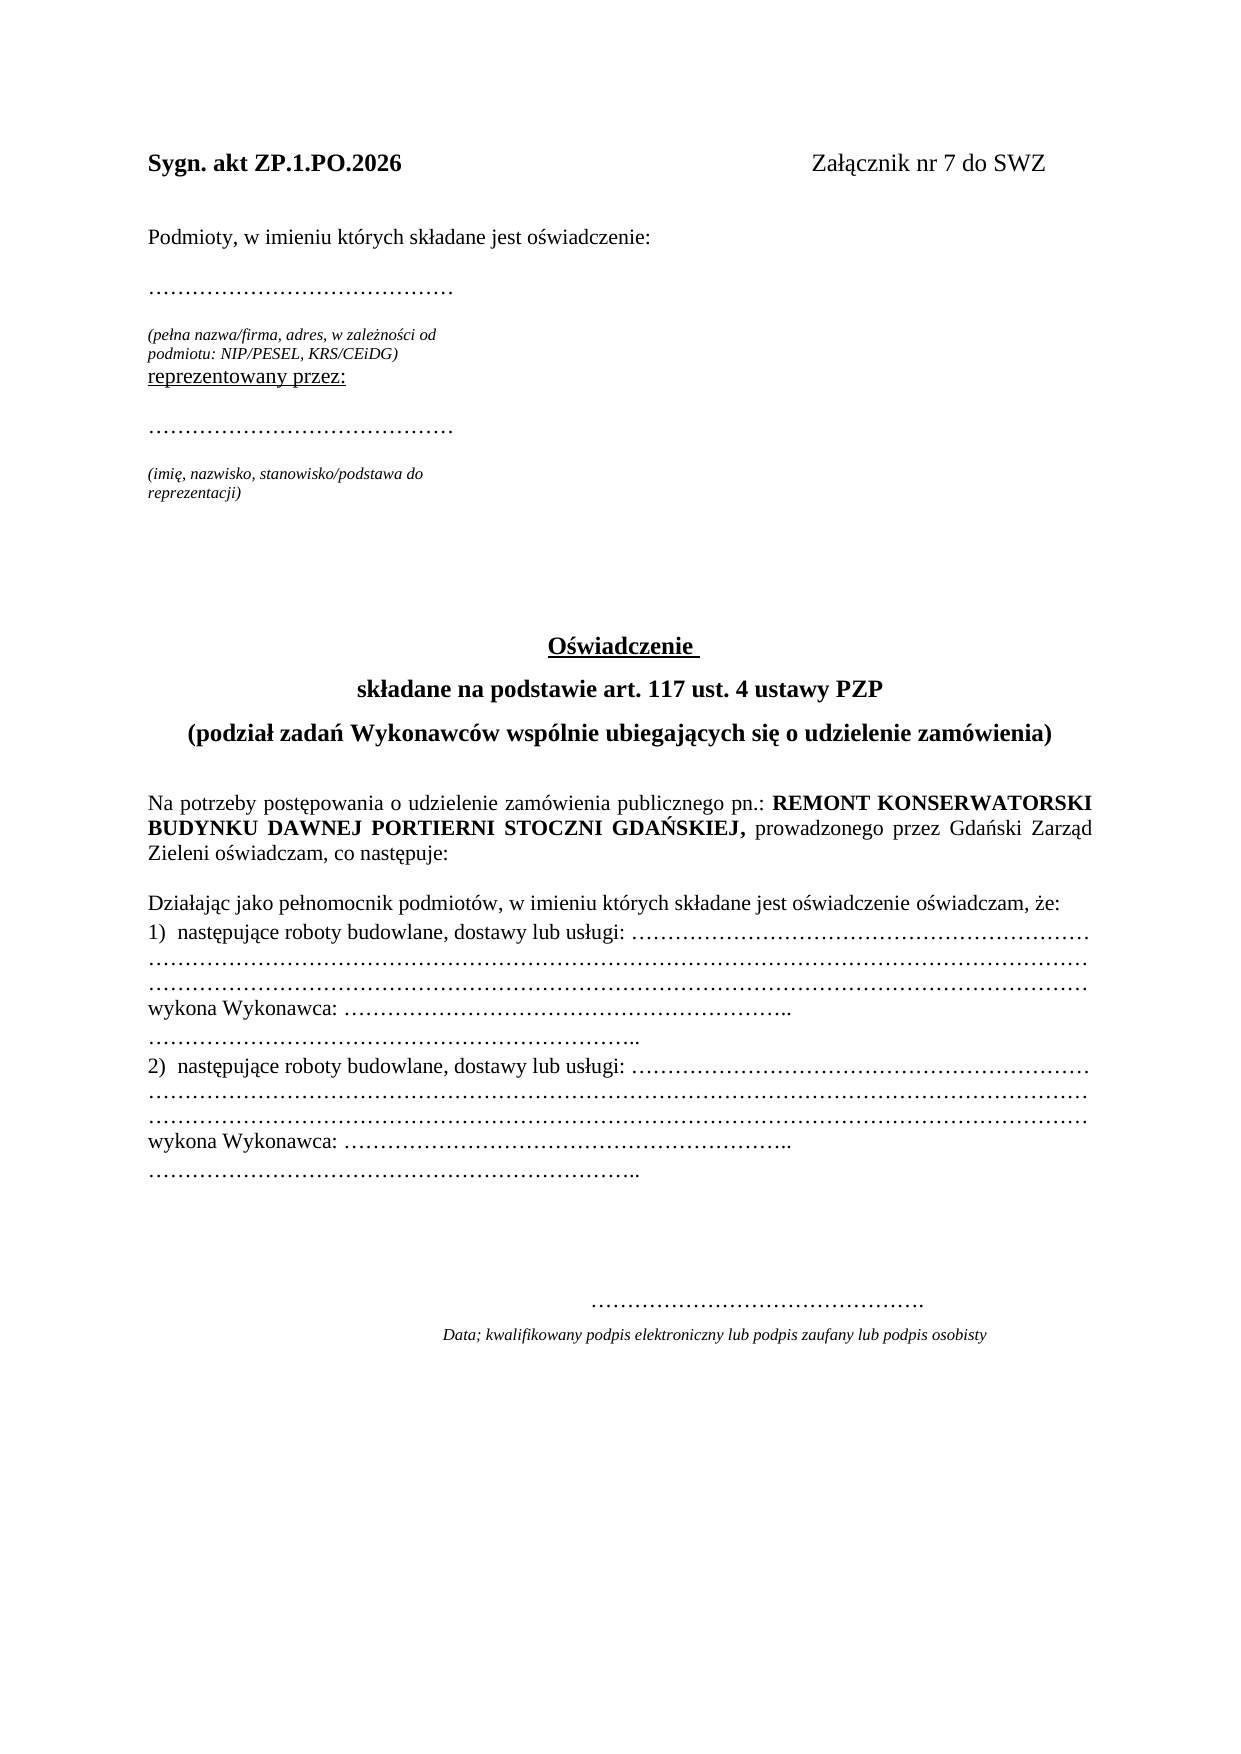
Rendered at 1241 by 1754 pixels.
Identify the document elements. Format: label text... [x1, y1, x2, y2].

list następujące roboty budowlane, dostawy lub usługi: ……………………………………………………… [148, 919, 1093, 944]
text …………………………………………………………………………………………………………………………………………………………………………………………………………………………………… [148, 1078, 1093, 1128]
text Podmioty, w imieniu których składane jest oświadczenie: [148, 224, 1093, 249]
text Oświadczenie [148, 631, 1093, 660]
text wykona Wykonawca: ……………………………………………………..………………………………………………………….. [148, 995, 1093, 1049]
text (imię, nazwisko, stanowisko/podstawa do reprezentacji) [148, 464, 472, 502]
text Sygn. akt ZP.1.PO.2026 Załącznik nr 7 do SWZ [148, 148, 1093, 176]
text …………………………………………………………………………………………………………………………………………………………………………………………………………………………………… [148, 944, 1093, 995]
text ………………………………………. [516, 1287, 1093, 1312]
text reprezentowany przez: [148, 363, 1093, 388]
text Data; kwalifikowany podpis elektroniczny lub podpis zaufany lub podpis osobisty [148, 1325, 1093, 1344]
text (podział zadań Wykonawców wspólnie ubiegających się o udzielenie zamówienia) [148, 718, 1093, 746]
text (pełna nazwa/firma, adres, w zależności od podmiotu: NIP/PESEL, KRS/CEiDG) [148, 324, 472, 363]
text Działając jako pełnomocnik podmiotów, w imieniu których składane jest oświadczenie oświadczam, że: [148, 890, 1093, 916]
text wykona Wykonawca: ……………………………………………………..………………………………………………………….. [148, 1128, 1093, 1183]
text …………………………………… [148, 413, 472, 438]
text Na potrzeby postępowania o udzielenie zamówienia publicznego pn.: REMONT KONSERWATORSKI BUDYNKU DAWNEJ PORTIERNI STOCZNI GDAŃSKIEJ, prowadzonego przez Gdański Zarząd Zieleni oświadczam, co następuje: [148, 789, 1093, 865]
text składane na podstawie art. 117 ust. 4 ustawy PZP [148, 674, 1093, 703]
text …………………………………… [148, 274, 472, 299]
list następujące roboty budowlane, dostawy lub usługi: ……………………………………………………… [148, 1053, 1093, 1078]
